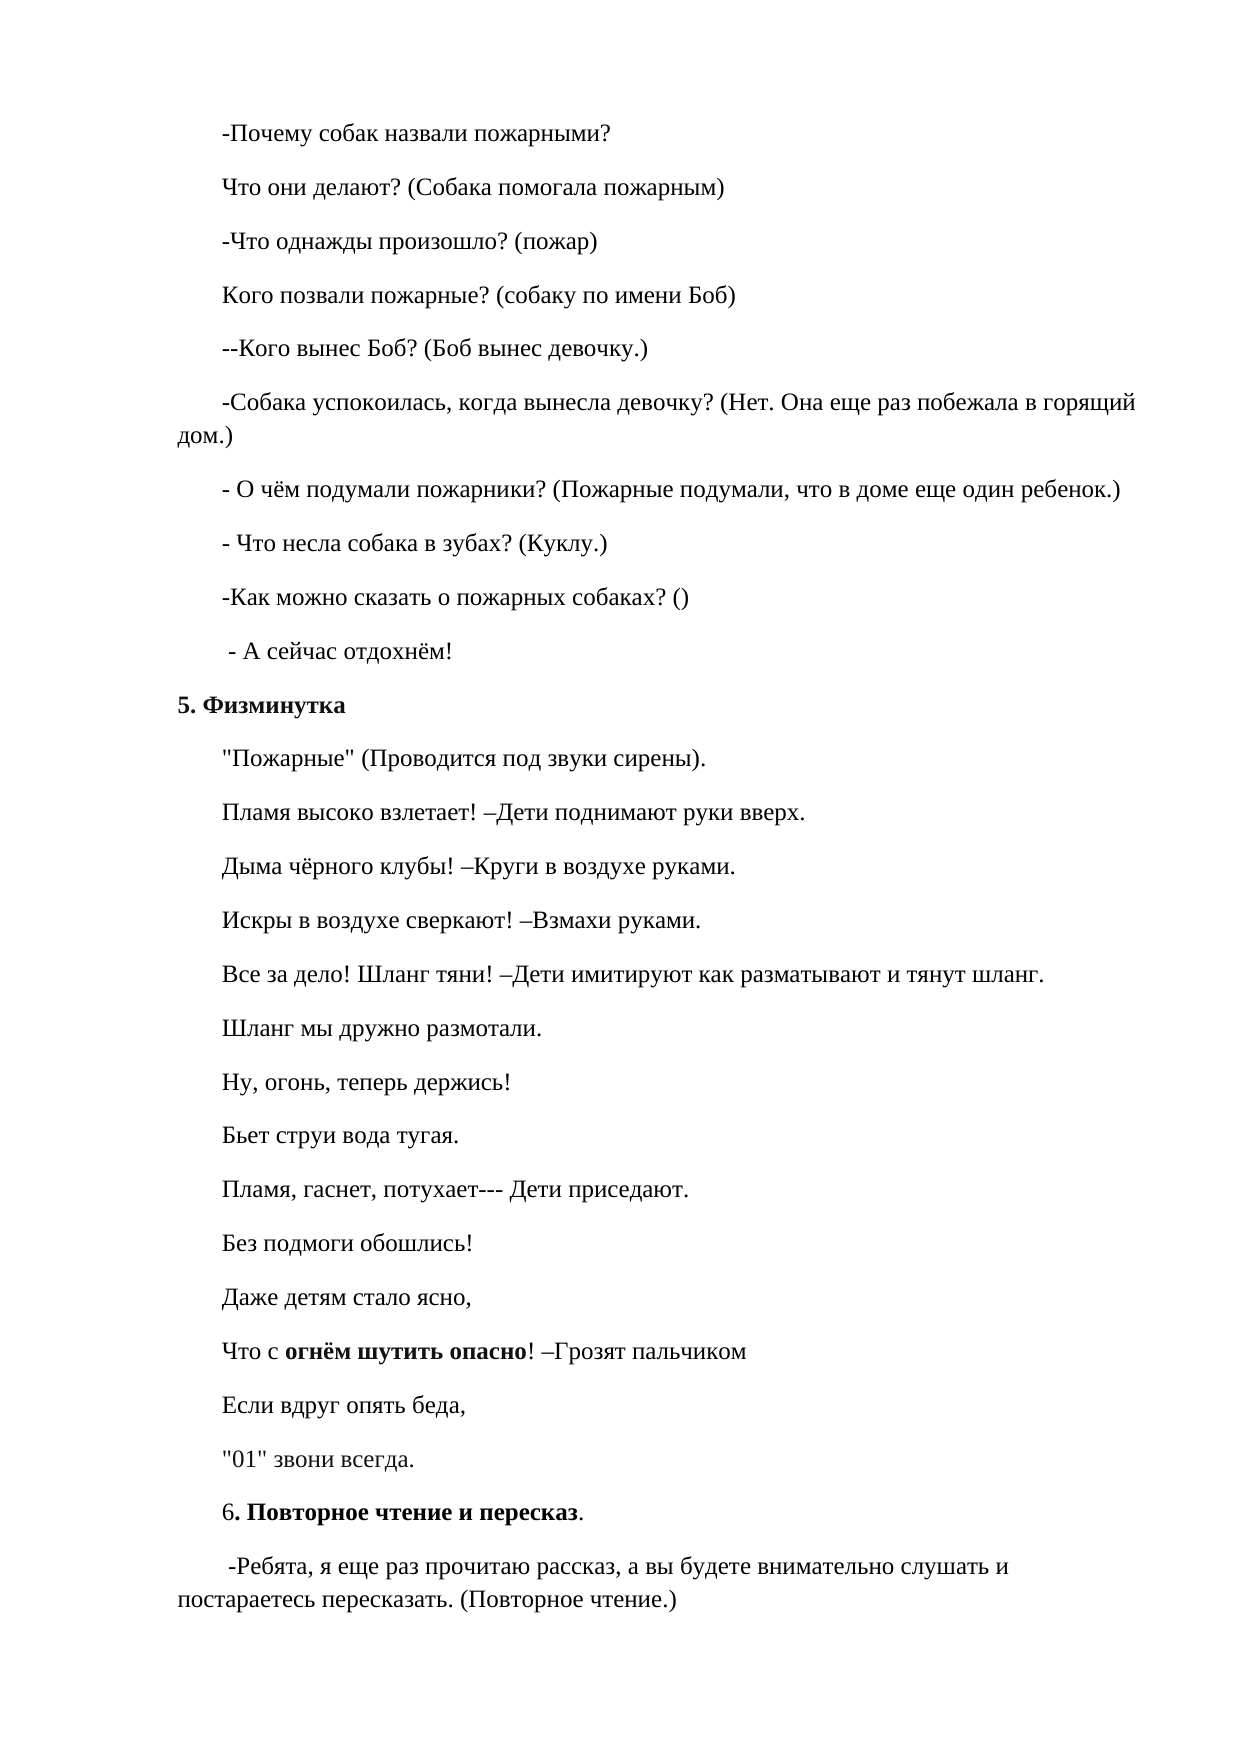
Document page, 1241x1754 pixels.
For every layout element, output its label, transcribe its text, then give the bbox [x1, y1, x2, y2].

text Пламя высоко взлетает! –Дети поднимают руки вверх. [177, 797, 1152, 826]
text -Что однажды произошло? (пожар) [177, 226, 1152, 254]
text Шланг мы дружно размотали. [177, 1013, 1152, 1042]
text -Собака успокоилась, когда вынесла девочку? (Нет. Она еще раз побежала в горящий дом.) [177, 387, 1152, 449]
text 6. Повторное чтение и пересказ. [177, 1497, 1152, 1526]
text Ну, огонь, теперь держись! [177, 1067, 1152, 1095]
text - О чём подумали пожарники? (Пожарные подумали, что в доме еще один ребенок.) [177, 474, 1152, 503]
text "Пожарные" (Проводится под звуки сирены). [177, 743, 1152, 772]
text Все за дело! Шланг тяни! –Дети имитируют как разматывают и тянут шланг. [177, 959, 1152, 988]
text Бьет струи вода тугая. [177, 1121, 1152, 1149]
text 5. Физминутка [177, 690, 1152, 718]
text Кого позвали пожарные? (собаку по имени Боб) [177, 280, 1152, 308]
text -Как можно сказать о пожарных собаках? () [177, 582, 1152, 611]
text -Почему собак назвали пожарными? [177, 118, 1152, 147]
text Даже детям стало ясно, [177, 1282, 1152, 1311]
text Искры в воздухе сверкают! –Взмахи руками. [177, 905, 1152, 934]
text Что с огнём шутить опасно! –Грозят пальчиком [177, 1336, 1152, 1365]
text -Ребята, я еще раз прочитаю рассказ, а вы будете внимательно слушать и постараетесь пересказать. (Повторное чтение.) [177, 1551, 1152, 1613]
text - Что несла собака в зубах? (Куклу.) [177, 528, 1152, 557]
text Пламя, гаснет, потухает--- Дети приседают. [177, 1174, 1152, 1203]
text Дыма чёрного клубы! –Круги в воздухе руками. [177, 851, 1152, 880]
text Если вдруг опять беда, [177, 1390, 1152, 1418]
text Без подмоги обошлись! [177, 1228, 1152, 1257]
text Что они делают? (Собака помогала пожарным) [177, 172, 1152, 201]
text "01" звони всегда. [177, 1444, 1152, 1472]
text - А сейчас отдохнём! [177, 636, 1152, 664]
text --Кого вынес Боб? (Боб вынес девочку.) [177, 333, 1152, 362]
